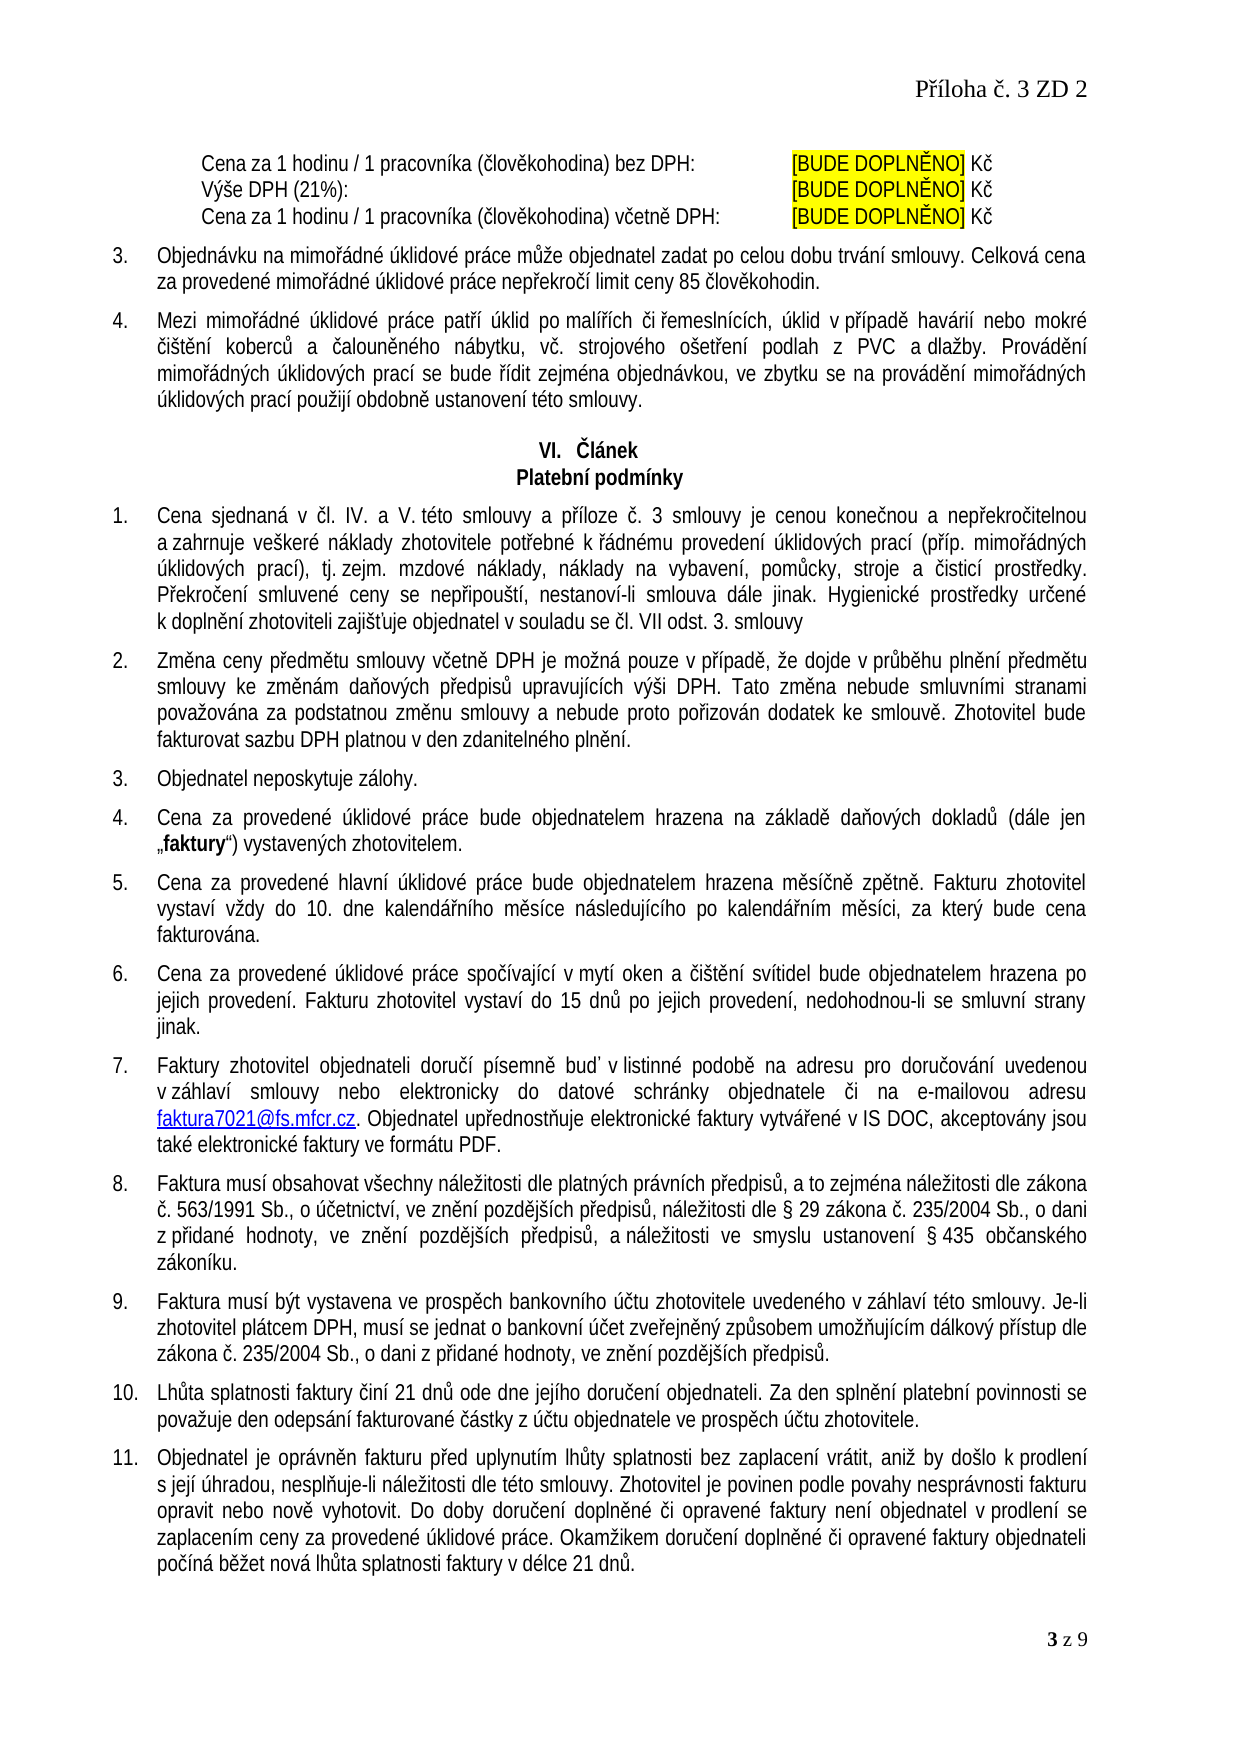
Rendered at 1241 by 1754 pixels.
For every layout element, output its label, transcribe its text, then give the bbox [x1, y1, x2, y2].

list Faktury zhotovitel objednateli doručí písemně buď v listinné podobě na adresu pro doručování uvedenou v záhlaví smlouvy nebo elektronicky do datové schránky objednatele či na e-mailovou adresu faktura7021@fs.mfcr.cz. Objednatel upřednostňuje elektronické faktury vytvářené v IS DOC, akceptovány jsou také elektronické faktury ve formátu PDF. [112, 1052, 1087, 1157]
list Cena za provedené úklidové práce spočívající v mytí oken a čištění svítidel bude objednatelem hrazena po jejich provedení. Fakturu zhotovitel vystaví do 15 dnů po jejich provedení, nedohodnou-li se smluvní strany jinak. [112, 960, 1087, 1039]
list Cena za provedené úklidové práce bude objednatelem hrazena na základě daňových dokladů (dále jen „faktury“) vystavených zhotovitelem. [112, 803, 1087, 856]
list Cena sjednaná v čl. IV. a V. této smlouvy a příloze č. 3 smlouvy je cenou konečnou a nepřekročitelnou a zahrnuje veškeré náklady zhotovitele potřebné k řádnému provedení úklidových prací (příp. mimořádných úklidových prací), tj. zejm. mzdové náklady, náklady na vybavení, pomůcky, stroje a čisticí prostředky. Překročení smluvené ceny se nepřipouští, nestanoví-li smlouva dále jinak. Hygienické prostředky určené k doplnění zhotoviteli zajišťuje objednatel v souladu se čl. VII odst. 3. smlouvy [112, 502, 1087, 634]
list Faktura musí být vystavena ve prospěch bankovního účtu zhotovitele uvedeného v záhlaví této smlouvy. Je-li zhotovitel plátcem DPH, musí se jednat o bankovní účet zveřejněný způsobem umožňujícím dálkový přístup dle zákona č. 235/2004 Sb., o dani z přidané hodnoty, ve znění pozdějších předpisů. [112, 1288, 1087, 1367]
list Objednávku na mimořádné úklidové práce může objednatel zadat po celou dobu trvání smlouvy. Celková cena za provedené mimořádné úklidové práce nepřekročí limit ceny 85 člověkohodin. [112, 242, 1087, 294]
text Výše DPH (21%): [BUDE DOPLNĚNO] Kč [965, 176, 1087, 203]
list Změna ceny předmětu smlouvy včetně DPH je možná pouze v případě, že dojde v průběhu plnění předmětu smlouvy ke změnám daňových předpisů upravujících výši DPH. Tato změna nebude smluvními stranami považována za podstatnou změnu smlouvy a nebude proto pořizován dodatek ke smlouvě. Zhotovitel bude fakturovat sazbu DPH platnou v den zdanitelného plnění. [112, 647, 1087, 752]
list Lhůta splatnosti faktury činí 21 dnů ode dne jejího doručení objednateli. Za den splnění platební povinnosti se považuje den odepsání fakturované částky z účtu objednatele ve prospěch účtu zhotovitele. [112, 1379, 1087, 1432]
list Mezi mimořádné úklidové práce patří úklid po malířích či řemeslnících, úklid v případě havárií nebo mokré čištění koberců a čalouněného nábytku, vč. strojového ošetření podlah z PVC a dlažby. Provádění mimořádných úklidových prací se bude řídit zejména objednávkou, ve zbytku se na provádění mimořádných úklidových prací použijí obdobně ustanovení této smlouvy. [112, 307, 1087, 412]
list Článek [112, 437, 1087, 463]
text Cena za 1 hodinu / 1 pracovníka (člověkohodina) bez DPH: [BUDE DOPLNĚNO] Kč [201, 150, 792, 176]
list Objednatel je oprávněn fakturu před uplynutím lhůty splatnosti bez zaplacení vrátit, aniž by došlo k prodlení s její úhradou, nesplňuje-li náležitosti dle této smlouvy. Zhotovitel je povinen podle povahy nesprávnosti fakturu opravit nebo nově vyhotovit. Do doby doručení doplněné či opravené faktury není objednatel v prodlení se zaplacením ceny za provedené úklidové práce. Okamžikem doručení doplněné či opravené faktury objednateli počíná běžet nová lhůta splatnosti faktury v délce 21 dnů. [112, 1444, 1087, 1576]
list Faktura musí obsahovat všechny náležitosti dle platných právních předpisů, a to zejména náležitosti dle zákona č. 563/1991 Sb., o účetnictví, ve znění pozdějších předpisů, náležitosti dle § 29 zákona č. 235/2004 Sb., o dani z přidané hodnoty, ve znění pozdějších předpisů, a náležitosti ve smyslu ustanovení § 435 občanského zákoníku. [112, 1170, 1087, 1275]
list Objednatel neposkytuje zálohy. [112, 764, 1087, 791]
text Cena za 1 hodinu / 1 pracovníka (člověkohodina) včetně DPH: [BUDE DOPLNĚNO] Kč [201, 203, 792, 229]
list Cena za provedené hlavní úklidové práce bude objednatelem hrazena měsíčně zpětně. Fakturu zhotovitel vystaví vždy do 10. dne kalendářního měsíce následujícího po kalendářním měsíci, za který bude cena fakturována. [112, 869, 1087, 948]
text Výše DPH (21%): [BUDE DOPLNĚNO] Kč [201, 176, 792, 203]
text Platební podmínky [112, 463, 1087, 490]
